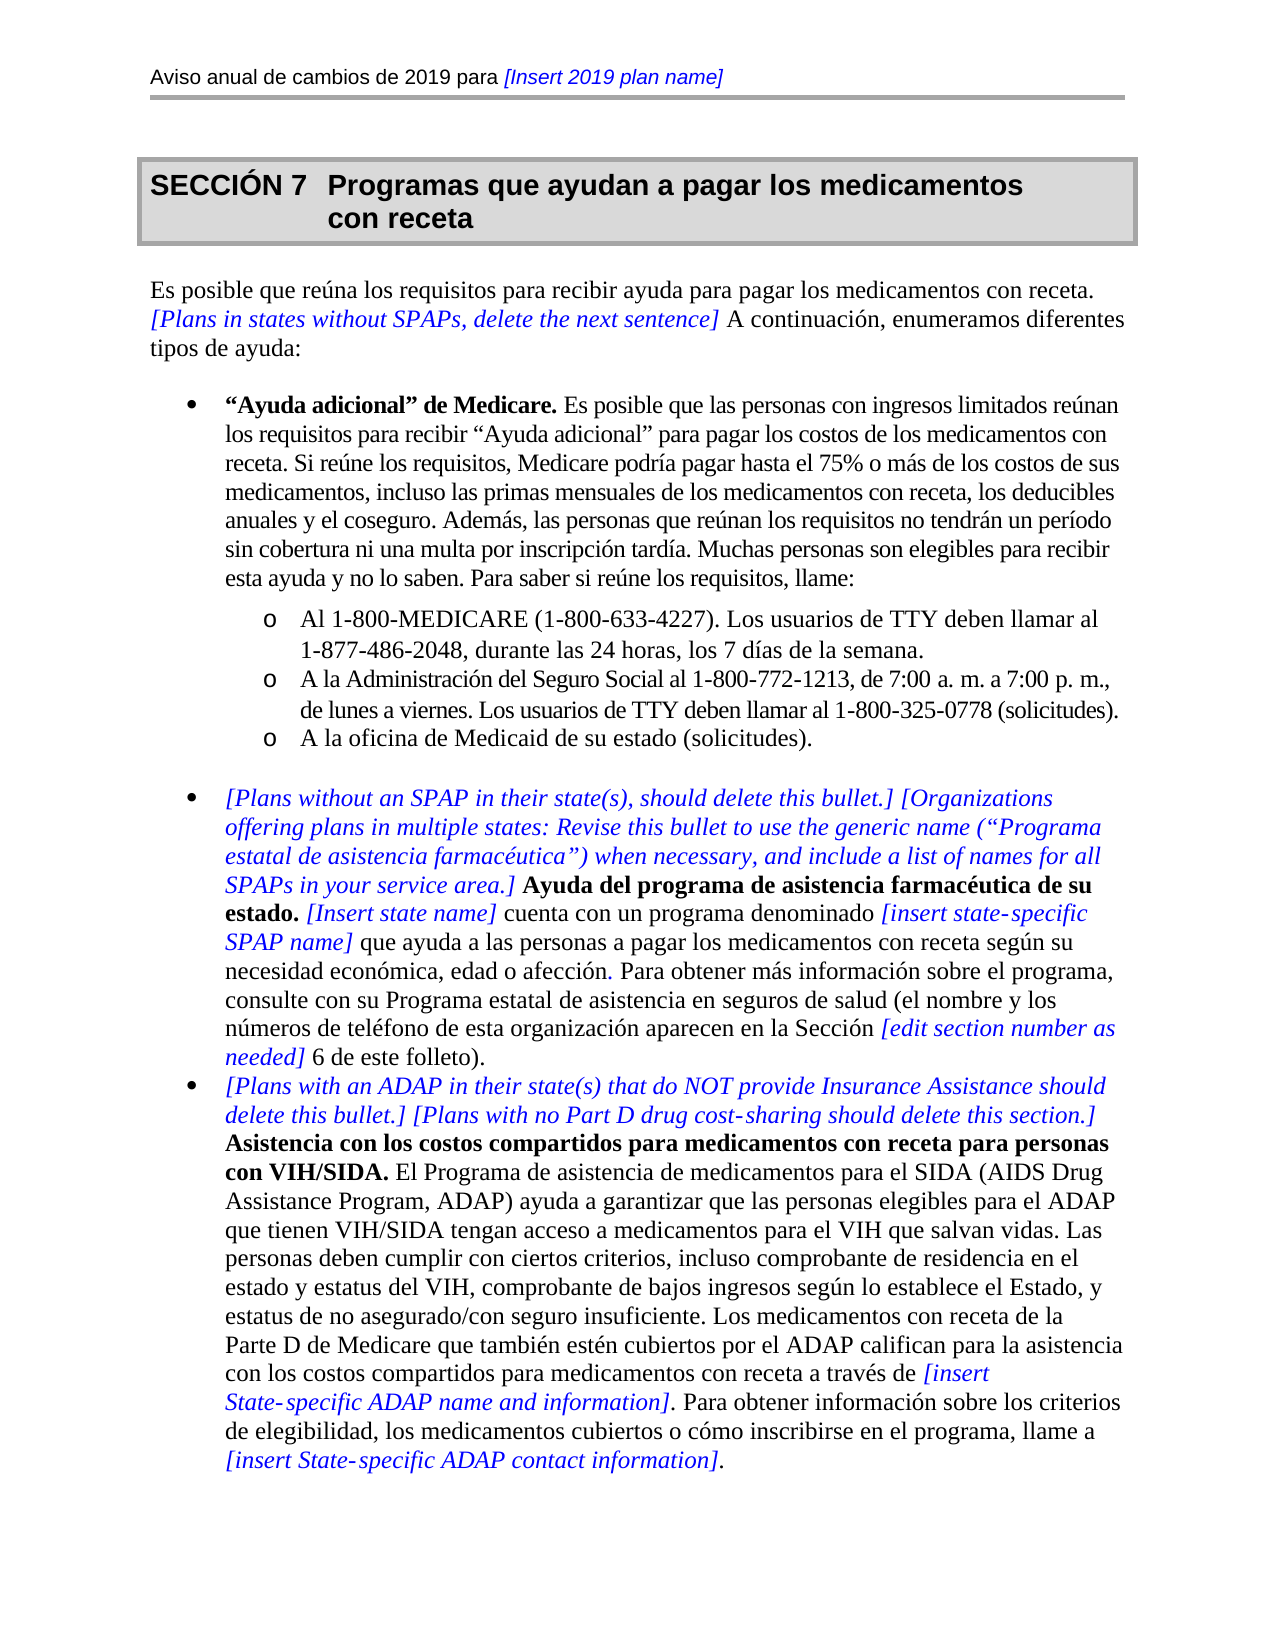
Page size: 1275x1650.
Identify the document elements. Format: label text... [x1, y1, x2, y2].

list “Ayuda adicional” de Medicare. Es posible que las personas con ingresos limitados reúnan los requisitos para recibir “Ayuda adicional” para pagar los costos de los medicamentos con receta. Si reúne los requisitos, Medicare podría pagar hasta el 75% o más de los costos de sus medicamentos, incluso las primas mensuales de los medicamentos con receta, los deducibles anuales y el coseguro. Además, las personas que reúnan los requisitos no tendrán un período sin cobertura ni una multa por inscripción tardía. Muchas personas son elegibles para recibir esta ayuda y no lo saben. Para saber si reúne los requisitos, llame: [187, 506, 1125, 707]
subtitle SECCIÓN 7 Programas que ayudan a pagar los medicamentos con receta [142, 277, 1133, 357]
list A la oficina de Medicaid de su estado (solicitudes). [262, 864, 1125, 895]
text Es posible que reúna los requisitos para recibir ayuda para pagar los medicamentos con receta. [Plans in states without SPAPs, delete the next sentence] A continuación, enumeramos diferentes tipos de ayuda: [150, 391, 1125, 477]
list A la Administración del Seguro Social al 1-800-772-1213, de 7:00 a. m. a 7:00 p. m., de lunes a viernes. Los usuarios de TTY deben llamar al 1-800-325-0778 (solicitudes). [262, 792, 1125, 851]
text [150, 157, 1125, 243]
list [187, 1207, 1125, 1523]
list [Plans without an SPAP in their state(s), should delete this bullet.] [Organizations offering plans in multiple states: Revise this bullet to use the generic name (“Programa estatal de asistencia farmacéutica”) when necessary, and include a list of names for all SPAPs in your service area.] Ayuda del programa de asistencia farmacéutica de su estado. [Insert state name] cuenta con un programa denominado [insert state-specific SPAP name] que ayuda a las personas a pagar los medicamentos con receta según su necesidad económica, edad o afección. Para obtener más información sobre el programa, consulte con su Programa estatal de asistencia en seguros de salud (el nombre y los números de teléfono de esta organización aparecen en la Sección [edit section number as needed] 6 de este folleto). [187, 907, 1125, 1195]
list Al 1-800-MEDICARE (1-800-633-4227). Los usuarios de TTY deben llamar al 1-877-486-2048, durante las 24 horas, los 7 días de la semana. [262, 720, 1125, 779]
